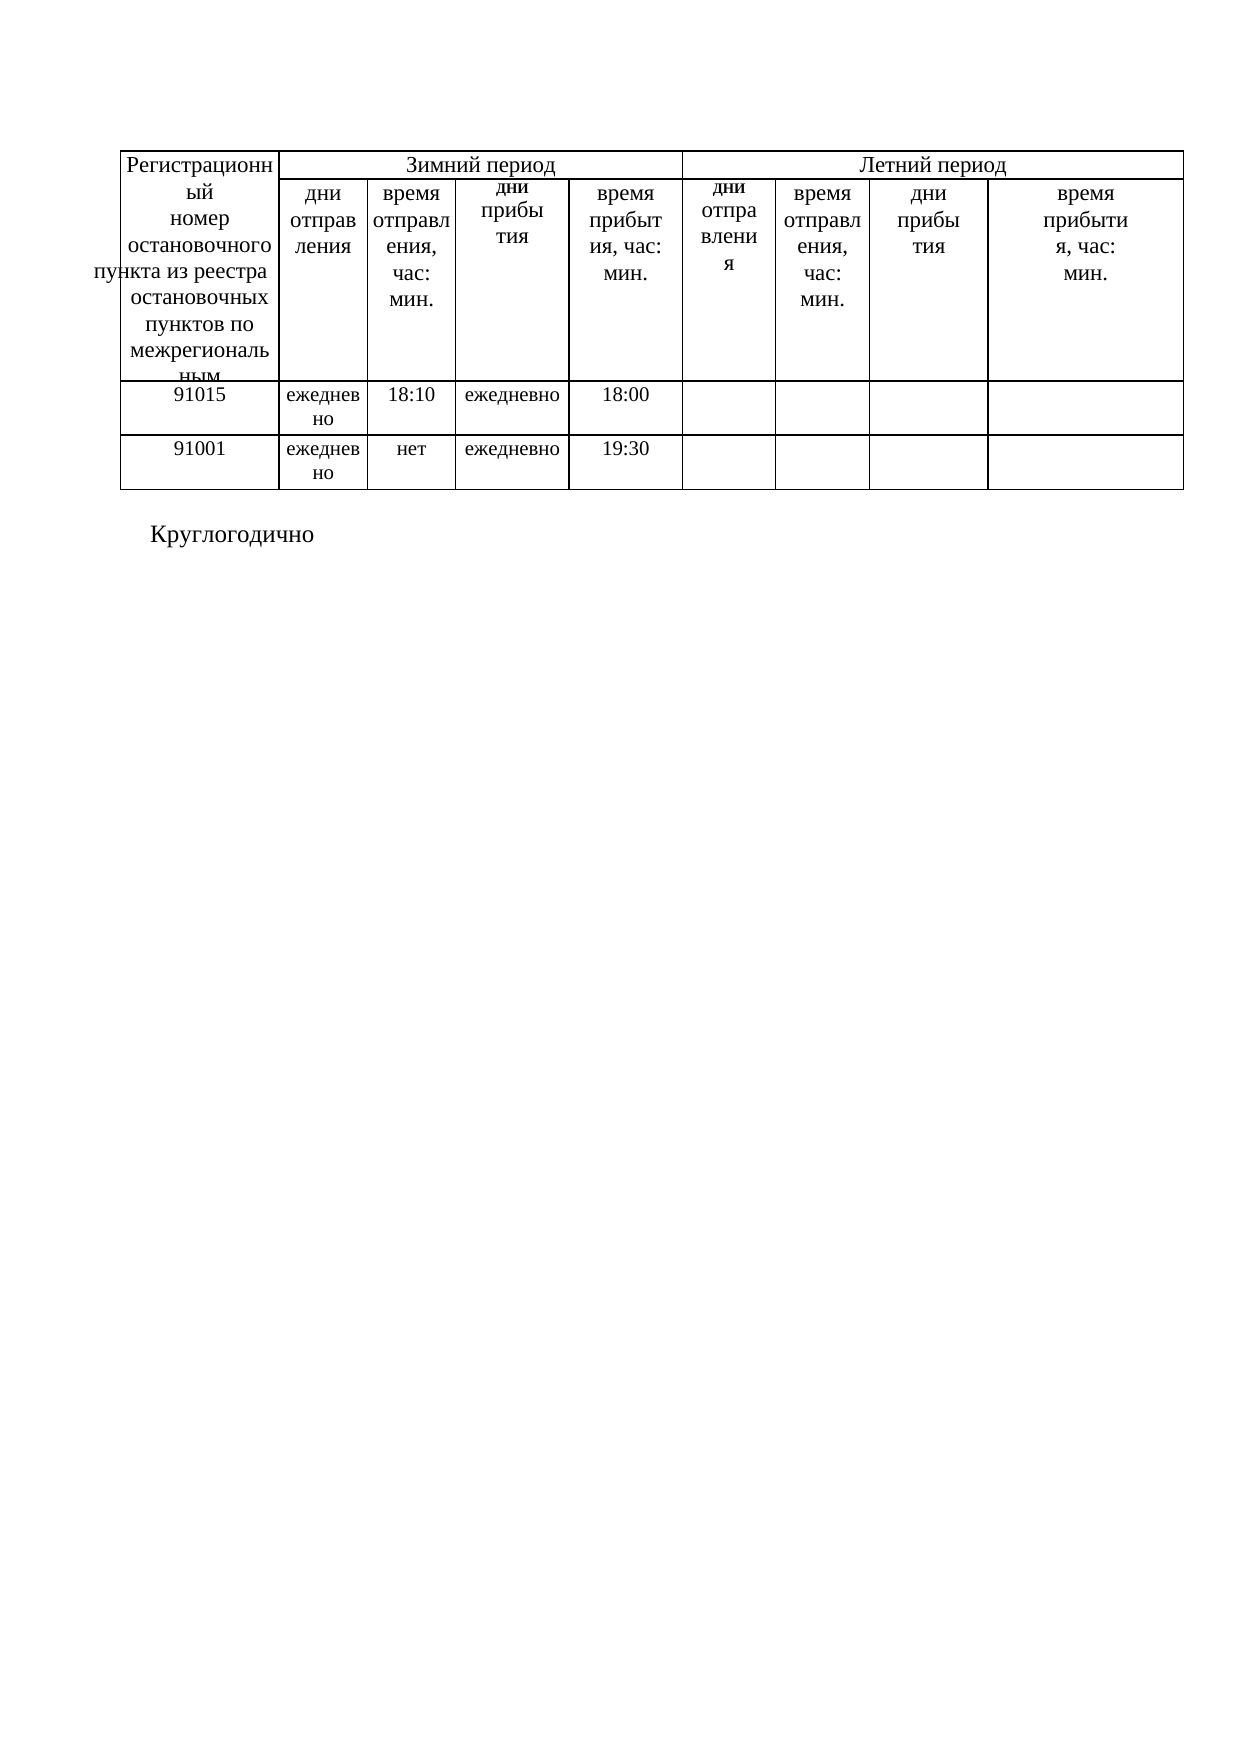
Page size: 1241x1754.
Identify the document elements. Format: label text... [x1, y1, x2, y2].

text Круглогодично [150, 519, 1090, 548]
table_cell время отправл ения, час: мин. [776, 180, 869, 380]
table_cell ежедневно [280, 436, 367, 489]
table_cell ДНИ отпра влени я [683, 180, 775, 380]
table_header Зимний период [280, 152, 682, 178]
table_cell ежедневно [456, 382, 568, 434]
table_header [121, 152, 278, 380]
table_cell 19:30 [570, 436, 682, 489]
table_cell время отправл ения, час: мин. [368, 180, 455, 380]
table_cell [776, 436, 869, 489]
table_cell [870, 382, 987, 434]
table_cell [683, 436, 775, 489]
table_cell ДНИ прибы тия [456, 180, 568, 380]
table_cell 91001 [121, 436, 278, 489]
table_cell время прибыт ия, час: мин. [570, 180, 682, 380]
table_cell [776, 382, 869, 434]
table_cell [870, 436, 987, 489]
table_cell 18:10 [368, 382, 455, 434]
table_cell ежедневно [456, 436, 568, 489]
table_cell время прибыти я, час: мин. [989, 180, 1183, 380]
table_cell [989, 382, 1183, 434]
table_cell [683, 382, 775, 434]
table_cell [989, 436, 1183, 489]
table_cell дни отправ ления [280, 180, 367, 380]
table_cell дни прибы тия [870, 180, 987, 380]
table_cell 18:00 [570, 382, 682, 434]
table_header Летний период [683, 152, 1183, 178]
table_cell нет [368, 436, 455, 489]
table_cell ежедневно [280, 382, 367, 434]
table_cell 91015 [121, 382, 278, 434]
